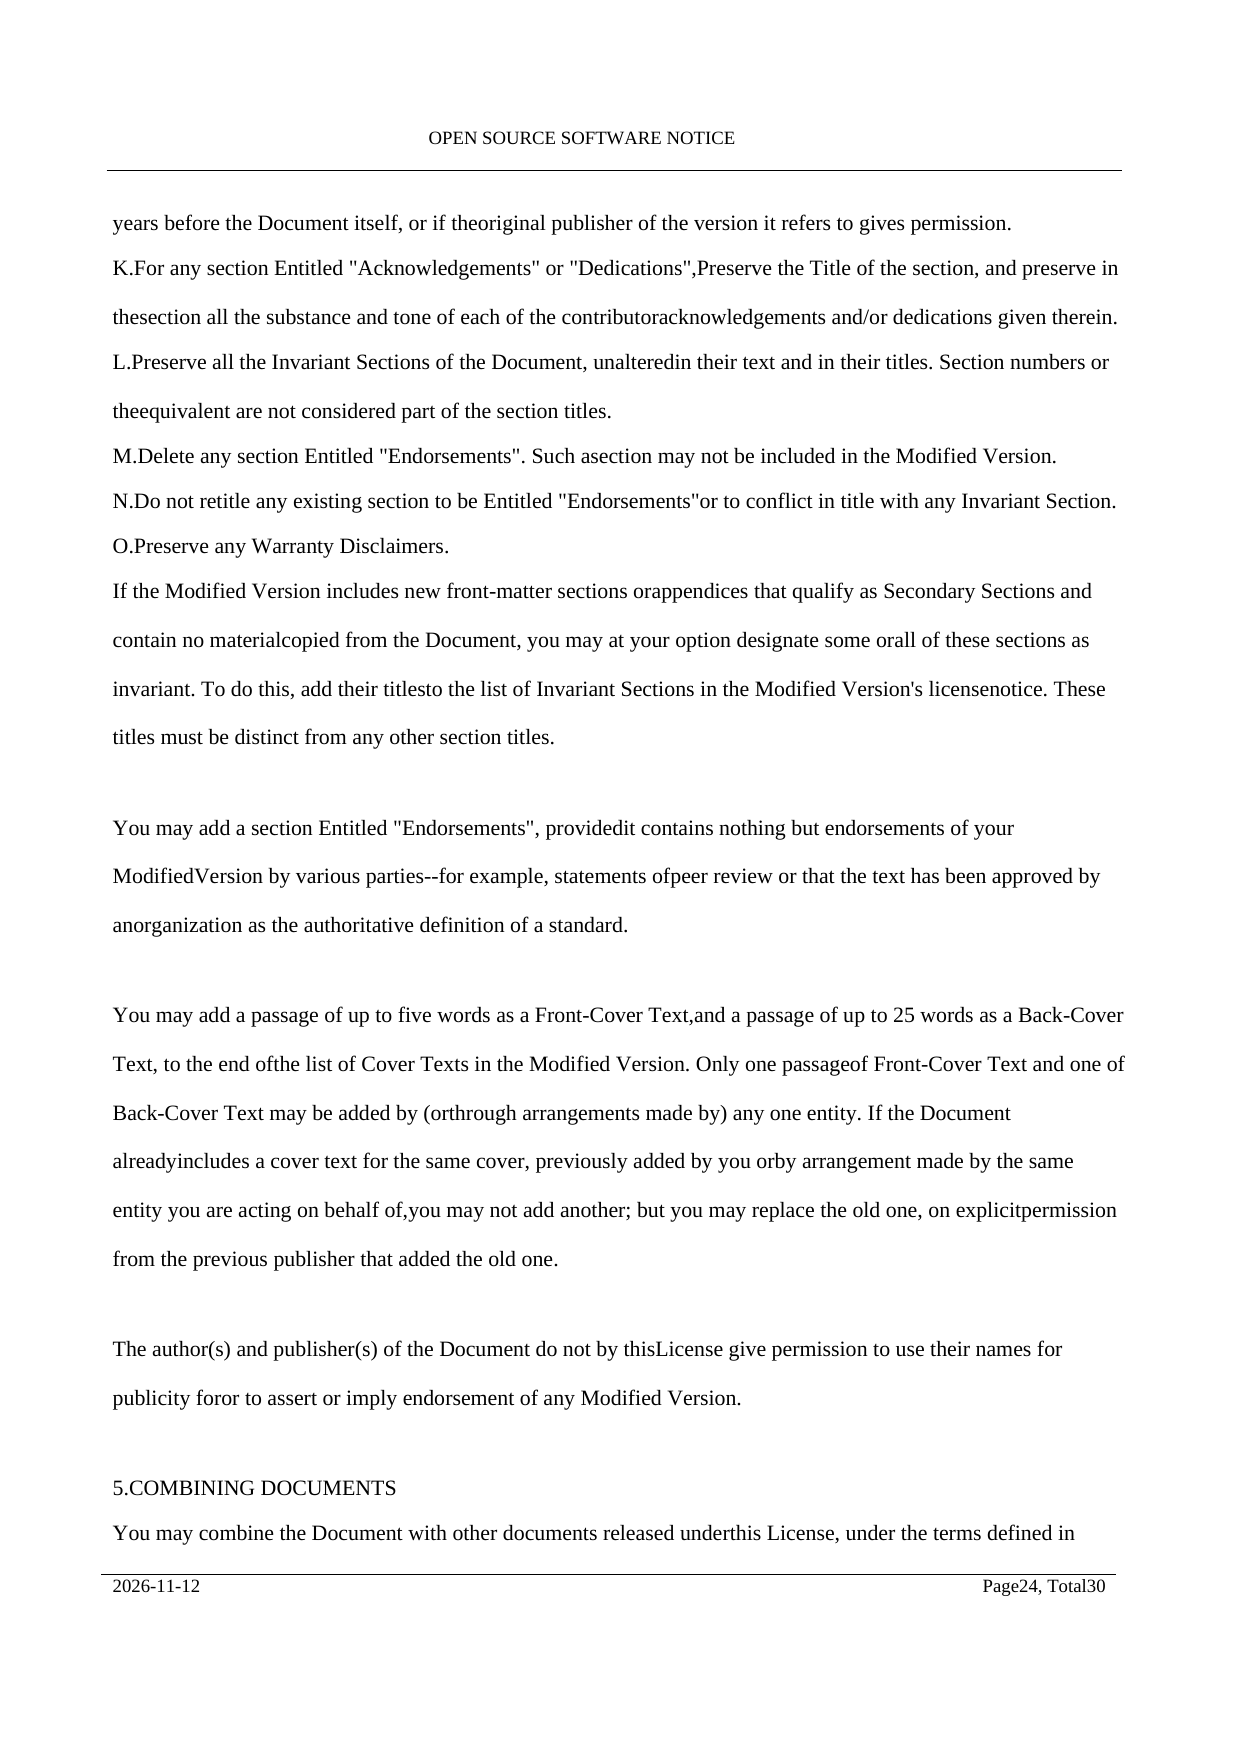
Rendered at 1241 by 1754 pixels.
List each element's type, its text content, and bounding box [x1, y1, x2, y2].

text The author(s) and publisher(s) of the Document do not by thisLicense give permission to use their names for publicity foror to assert or imply endorsement of any Modified Version. [112, 1333, 1128, 1414]
text O.Preserve any Warranty Disclaimers. [112, 529, 1128, 562]
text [112, 206, 1128, 239]
text K.For any section Entitled "Acknowledgements" or "Dedications",Preserve the Title of the section, and preserve in thesection all the substance and tone of each of the contributoracknowledgements and/or dedications given therein. [112, 251, 1128, 333]
text You may add a passage of up to five words as a Front-Cover Text,and a passage of up to 25 words as a Back-Cover Text, to the end ofthe list of Cover Texts in the Modified Version. Only one passageof Front-Cover Text and one of Back-Cover Text may be added by (orthrough arrangements made by) any one entity. If the Document alreadyincludes a cover text for the same cover, previously added by you orby arrangement made by the same entity you are acting on behalf of,you may not add another; but you may replace the old one, on explicitpermission from the previous publisher that added the old one. [112, 999, 1128, 1275]
text If the Modified Version includes new front-matter sections orappendices that qualify as Secondary Sections and contain no materialcopied from the Document, you may at your option designate some orall of these sections as invariant. To do this, add their titlesto the list of Invariant Sections in the Modified Version's licensenotice. These titles must be distinct from any other section titles. [112, 574, 1128, 753]
text You may add a section Entitled "Endorsements", providedit contains nothing but endorsements of your ModifiedVersion by various parties--for example, statements ofpeer review or that the text has been approved by anorganization as the authoritative definition of a standard. [112, 811, 1128, 941]
text L.Preserve all the Invariant Sections of the Document, unalteredin their text and in their titles. Section numbers or theequivalent are not considered part of the section titles. [112, 345, 1128, 427]
text N.Do not retitle any existing section to be Entitled "Endorsements"or to conflict in title with any Invariant Section. [112, 484, 1128, 517]
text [112, 1517, 1128, 1549]
text M.Delete any section Entitled "Endorsements". Such asection may not be included in the Modified Version. [112, 439, 1128, 472]
text 5.COMBINING DOCUMENTS [112, 1472, 1128, 1504]
